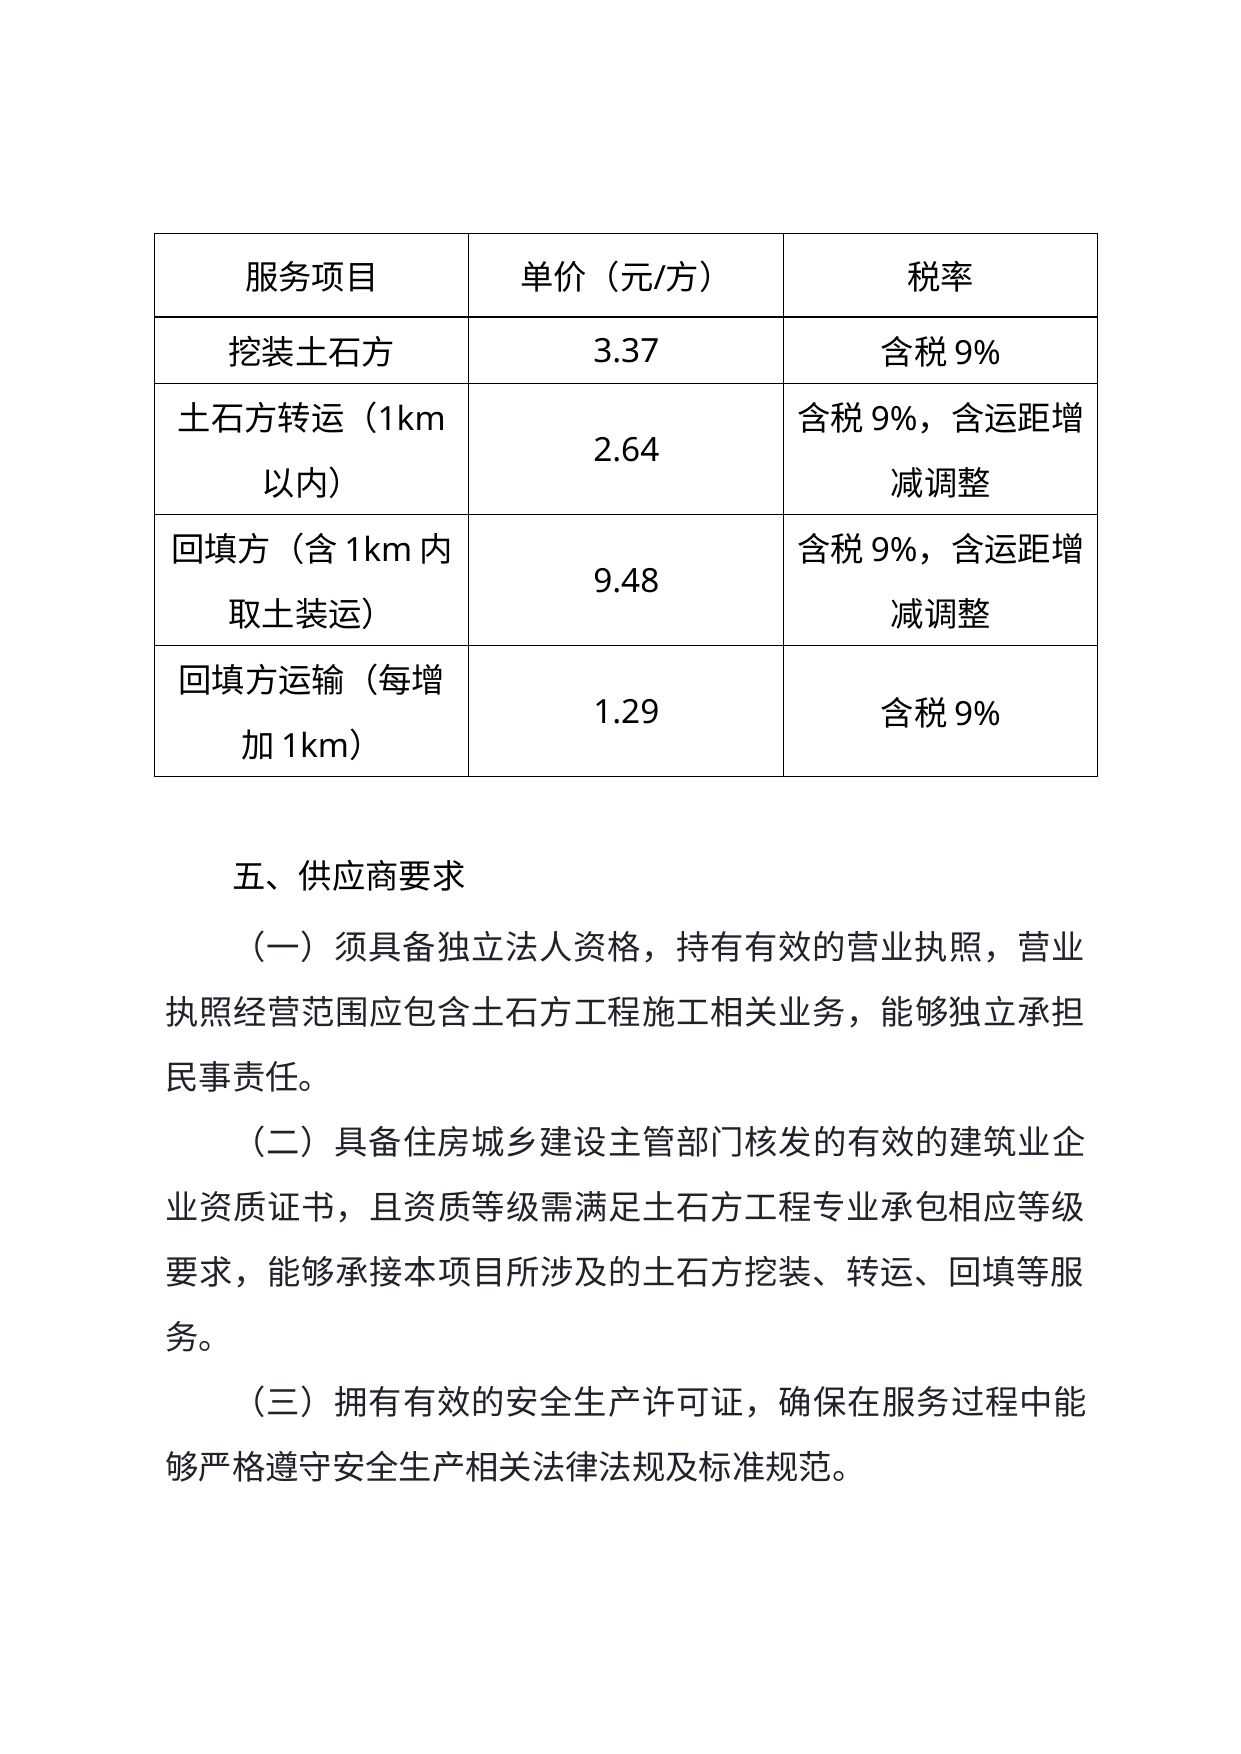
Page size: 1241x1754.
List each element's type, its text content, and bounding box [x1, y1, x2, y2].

table_header 税率 [784, 234, 1097, 316]
table_cell 回填方运输（每增加1km） [155, 646, 468, 776]
text （二）具备住房城乡建设主管部门核发的有效的建筑业企业资质证书，且资质等级需满足土石方工程专业承包相应等级要求，能够承接本项目所涉及的土石方挖装、转运、回填等服务。 [165, 1102, 1087, 1362]
table_cell 3.37 [469, 318, 783, 382]
table_cell 挖装土石方 [155, 318, 468, 382]
table_cell 含税9%，含运距增减调整 [784, 384, 1097, 513]
table_cell 2.64 [469, 384, 783, 513]
text （一）须具备独立法人资格，持有有效的营业执照，营业执照经营范围应包含土石方工程施工相关业务，能够独立承担民事责任。 [165, 907, 1087, 1102]
table_header 服务项目 [155, 234, 468, 316]
table_cell 含税9% [784, 318, 1097, 382]
table_cell 回填方（含1km内取土装运） [155, 515, 468, 644]
table_cell 1.29 [469, 646, 783, 776]
text （三）拥有有效的安全生产许可证，确保在服务过程中能够严格遵守安全生产相关法律法规及标准规范。 [165, 1362, 1087, 1492]
text 五、供应商要求 [165, 842, 1087, 907]
table_cell 含税9%，含运距增减调整 [784, 515, 1097, 644]
table_cell 含税9% [784, 646, 1097, 776]
table_cell 9.48 [469, 515, 783, 644]
table_cell 土石方转运（1km以内） [155, 384, 468, 513]
table_header 单价（元/方） [469, 234, 783, 316]
